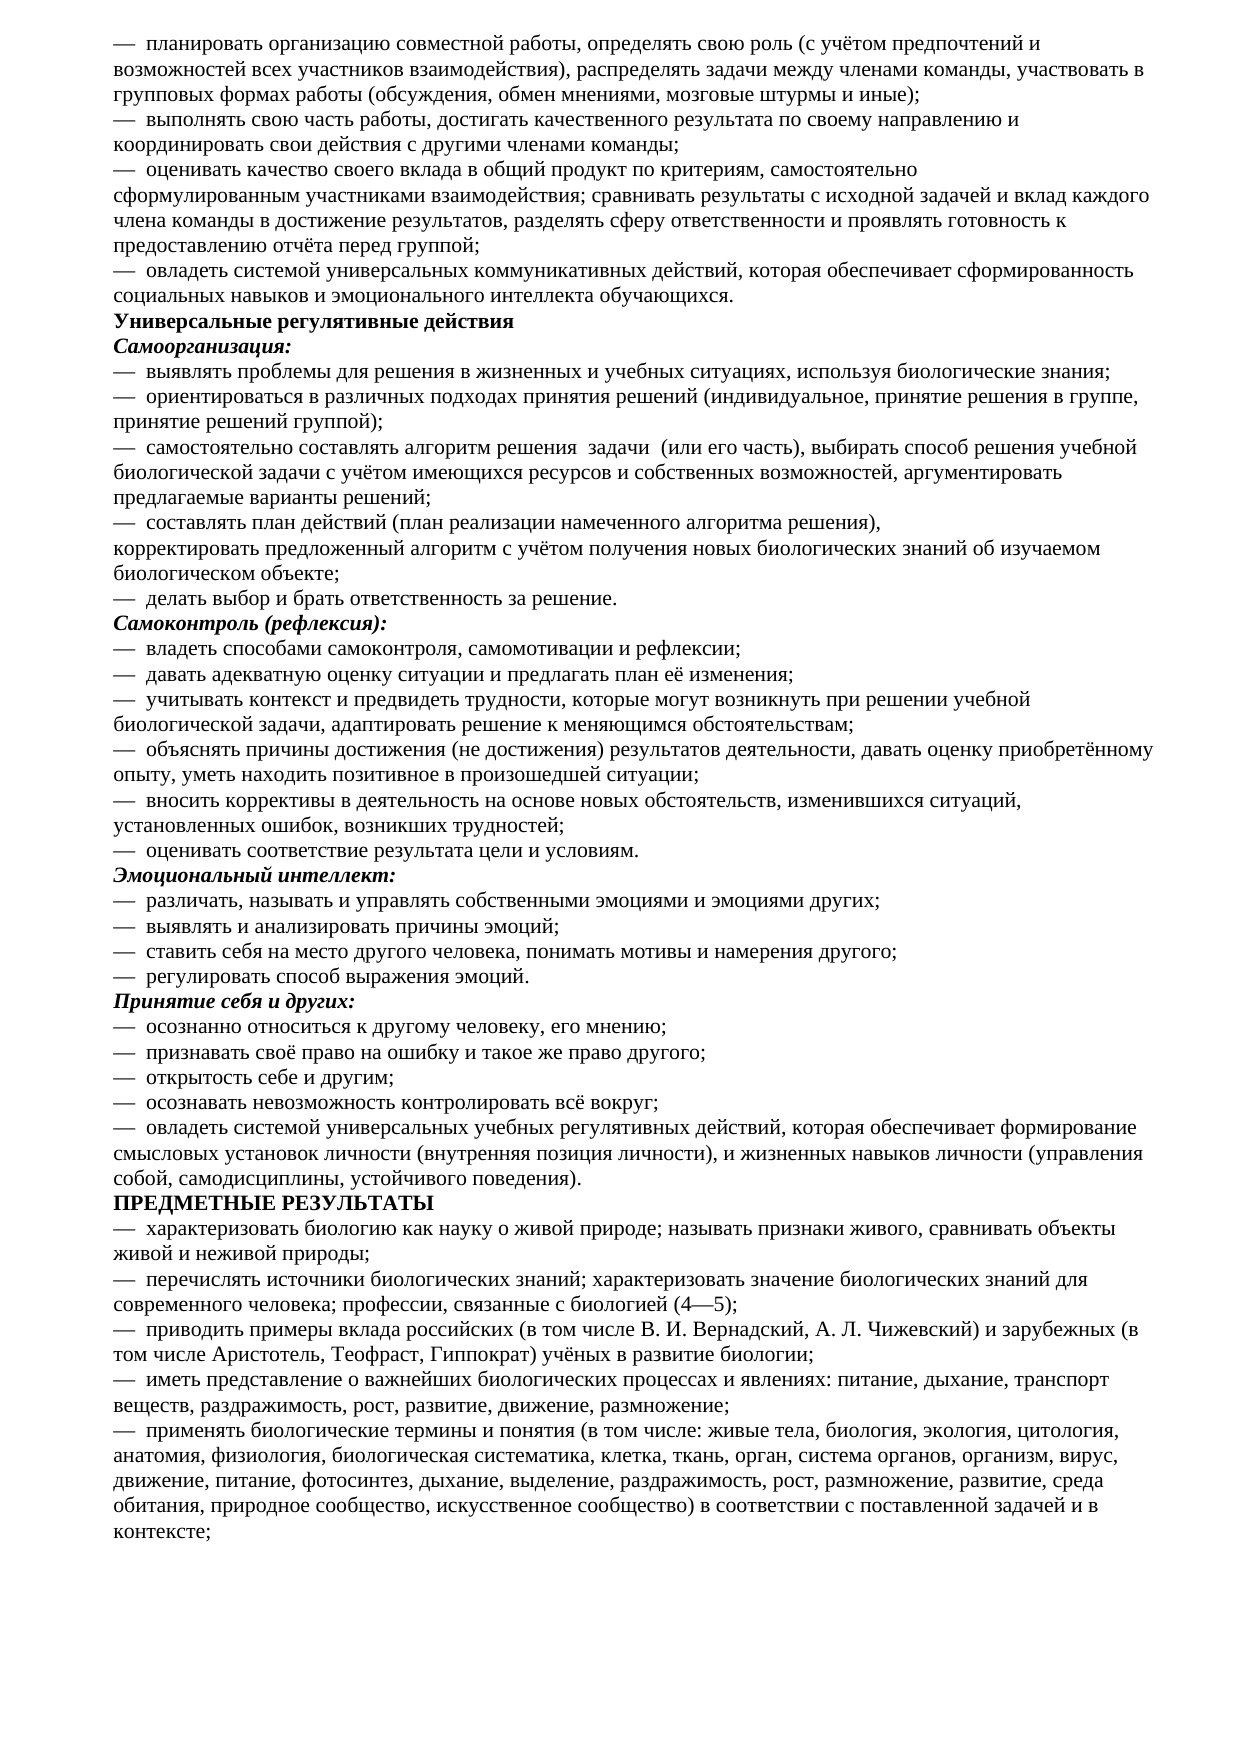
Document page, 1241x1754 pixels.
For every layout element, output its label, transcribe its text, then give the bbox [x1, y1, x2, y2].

text — открытость себе и другим; [113, 1064, 1162, 1089]
text — владеть способами самоконтроля, самомотивации и рефлексии; [113, 635, 1162, 661]
text — самостоятельно составлять алгоритм решения задачи (или его часть), выбирать способ решения учебной биологической задачи с учётом имеющихся ресурсов и собственных возможностей, аргументировать предлагаемые варианты решений; [113, 434, 1162, 509]
text — планировать организацию совместной работы, определять свою роль (с учётом предпочтений и возможностей всех участников взаимодействия), распределять задачи между членами команды, участвовать в групповых формах работы (обсуждения, обмен мнениями, мозговые штурмы и иные); [113, 30, 1162, 106]
text — ставить себя на место другого человека, понимать мотивы и намерения другого; [113, 938, 1162, 963]
text — применять биологические термины и понятия (в том числе: живые тела, биология, экология, цитология, анатомия, физиология, биологическая систематика, клетка, ткань, орган, система органов, организм, вирус, движение, питание, фотосинтез, дыхание, выделение, раздражимость, рост, размножение, развитие, среда обитания, природное сообщество, искусственное сообщество) в соответствии с поставленной задачей и в контексте; [113, 1417, 1162, 1543]
text — приводить примеры вклада российских (в том числе В. И. Вернадский, А. Л. Чижевский) и зарубежных (в том числе Аристотель, Теофраст, Гиппократ) учёных в развитие биологии; [113, 1316, 1162, 1366]
text — выявлять проблемы для решения в жизненных и учебных ситуациях, используя биологические знания; [113, 358, 1162, 383]
text — овладеть системой универсальных учебных регулятивных действий, которая обеспечивает формирование смысловых установок личности (внутренняя позиция личности), и жизненных навыков личности (управления собой, самодисциплины, устойчивого поведения). [113, 1114, 1162, 1190]
text Эмоциональный интеллект: [113, 862, 1162, 887]
text — оценивать соответствие результата цели и условиям. [113, 837, 1162, 862]
text — овладеть системой универсальных коммуникативных действий, которая обеспечивает сформированность социальных навыков и эмоционального интеллекта обучающихся. [113, 257, 1162, 308]
text — вносить коррективы в деятельность на основе новых обстоятельств, изменившихся ситуаций, установленных ошибок, возникших трудностей; [113, 787, 1162, 837]
text ПРЕДМЕТНЫЕ РЕЗУЛЬТАТЫ [113, 1190, 1162, 1215]
text — ориентироваться в различных подходах принятия решений (индивидуальное, принятие решения в группе, принятие решений группой); [113, 383, 1162, 434]
text — давать адекватную оценку ситуации и предлагать план её изменения; [113, 661, 1162, 686]
text — различать, называть и управлять собственными эмоциями и эмоциями других; [113, 887, 1162, 913]
text биологической задачи, адаптировать решение к меняющимся обстоятельствам; [113, 711, 1162, 736]
text — осознанно относиться к другому человеку, его мнению; [113, 1013, 1162, 1039]
text — выявлять и анализировать причины эмоций; [113, 913, 1162, 938]
text Самоконтроль (рефлексия): [113, 610, 1162, 635]
text — учитывать контекст и предвидеть трудности, которые могут возникнуть при решении учебной [113, 686, 1162, 711]
text — делать выбор и брать ответственность за решение. [113, 585, 1162, 610]
text — выполнять свою часть работы, достигать качественного результата по своему направлению и координировать свои действия с другими членами команды; [113, 106, 1162, 156]
text Принятие себя и других: [113, 988, 1162, 1013]
text — иметь представление о важнейших биологических процессах и явлениях: питание, дыхание, транспорт веществ, раздражимость, рост, развитие, движение, размножение; [113, 1366, 1162, 1417]
text — перечислять источники биологических знаний; характеризовать значение биологических знаний для современного человека; профессии, связанные с биологией (4—5); [113, 1266, 1162, 1316]
text — объяснять причины достижения (не достижения) результатов деятельности, давать оценку приобретённому опыту, уметь находить позитивное в произошедшей ситуации; [113, 736, 1162, 787]
text — признавать своё право на ошибку и такое же право другого; [113, 1039, 1162, 1064]
text Универсальные регулятивные действия [113, 308, 1162, 333]
text — регулировать способ выражения эмоций. [113, 963, 1162, 988]
text — осознавать невозможность контролировать всё вокруг; [113, 1089, 1162, 1114]
text — составлять план действий (план реализации намеченного алгоритма решения), корректировать предложенный алгоритм с учётом получения новых биологических знаний об изучаемом биологическом объекте; [113, 509, 1162, 585]
text — оценивать качество своего вклада в общий продукт по критериям, самостоятельно сформулированным участниками взаимодействия; сравнивать результаты с исходной задачей и вклад каждого члена команды в достижение результатов, разделять сферу ответственности и проявлять готовность к предоставлению отчёта перед группой; [113, 156, 1162, 257]
text Самоорганизация: [113, 333, 1162, 358]
text — характеризовать биологию как науку о живой природе; называть признаки живого, сравнивать объекты живой и неживой природы; [113, 1215, 1162, 1266]
